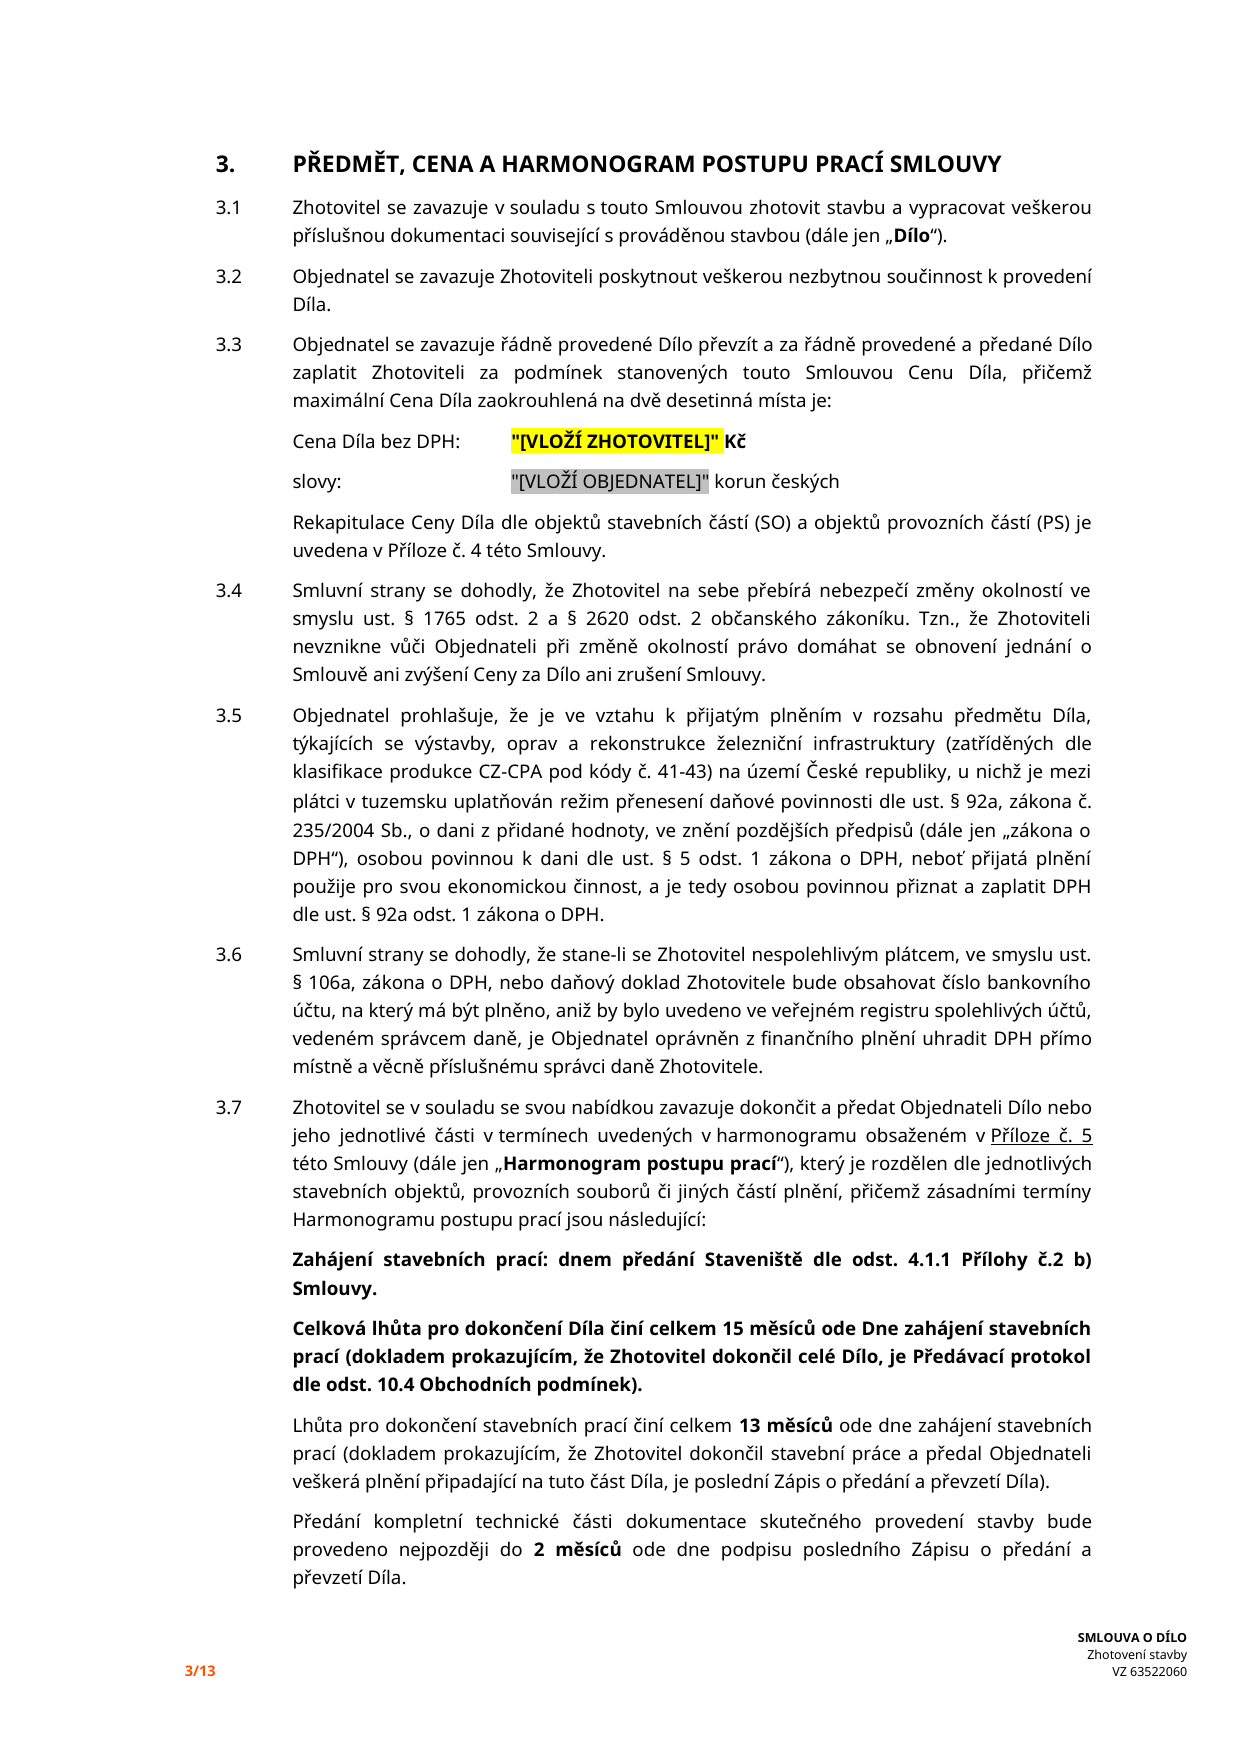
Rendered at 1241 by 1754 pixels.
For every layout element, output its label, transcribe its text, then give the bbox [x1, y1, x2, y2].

text Objednatel prohlašuje, že je ve vztahu k přijatým plněním v rozsahu předmětu Díla, týkajících se výstavby, oprav a rekonstrukce železniční infrastruktury (zatříděných dle klasifikace produkce CZ-CPA pod kódy č. 41-43) na území České republiky, u nichž je mezi plátci v tuzemsku uplatňován režim přenesení daňové povinnosti dle ust. § 92a, zákona č. 235/2004 Sb., o dani z přidané hodnoty, ve znění pozdějších předpisů (dále jen „zákona o DPH“), osobou povinnou k dani dle ust. § 5 odst. 1 zákona o DPH, neboť přijatá plnění použije pro svou ekonomickou činnost, a je tedy osobou povinnou přiznat a zaplatit DPH dle ust. § 92a odst. 1 zákona o DPH. [216, 702, 1093, 927]
text Zhotovitel se v souladu se svou nabídkou zavazuje dokončit a předat Objednateli Dílo nebo jeho jednotlivé části v termínech uvedených v harmonogramu obsaženém v Příloze č. 5 této Smlouvy (dále jen „Harmonogram postupu prací“), který je rozdělen dle jednotlivých stavebních objektů, provozních souborů či jiných částí plnění, přičemž zásadními termíny Harmonogramu postupu prací jsou následující: [216, 1094, 1093, 1232]
text Objednatel se zavazuje Zhotoviteli poskytnout veškerou nezbytnou součinnost k provedení Díla. [216, 263, 1093, 316]
text Lhůta pro dokončení stavebních prací činí celkem 13 měsíců ode dne zahájení stavebních prací (dokladem prokazujícím, že Zhotovitel dokončil stavební práce a předal Objednateli veškerá plnění připadající na tuto část Díla, je poslední Zápis o předání a převzetí Díla). [292, 1412, 1093, 1493]
text Předání kompletní technické části dokumentace skutečného provedení stavby bude provedeno nejpozději do 2 měsíců ode dne podpisu posledního Zápisu o předání a převzetí Díla. [292, 1508, 1093, 1590]
text Smluvní strany se dohodly, že stane-li se Zhotovitel nespolehlivým plátcem, ve smyslu ust. § 106a, zákona o DPH, nebo daňový doklad Zhotovitele bude obsahovat číslo bankovního účtu, na který má být plněno, aniž by bylo uvedeno ve veřejném registru spolehlivých účtů, vedeném správcem daně, je Objednatel oprávněn z finančního plnění uhradit DPH přímo místně a věcně příslušnému správci daně Zhotovitele. [216, 942, 1093, 1079]
text slovy: "[VLOŽÍ OBJEDNATEL]" korun českých [292, 468, 1093, 494]
text PŘEDMĚT, CENA A HARMONOGRAM POSTUPU PRACÍ SMLOUVY [216, 147, 1093, 179]
text Zahájení stavebních prací: dnem předání Staveniště dle odst. 4.1.1 Přílohy č.2 b) Smlouvy. [292, 1247, 1093, 1300]
text Celková lhůta pro dokončení Díla činí celkem 15 měsíců ode Dne zahájení stavebních prací (dokladem prokazujícím, že Zhotovitel dokončil celé Dílo, je Předávací protokol dle odst. 10.4 Obchodních podmínek). [292, 1315, 1093, 1397]
text Smluvní strany se dohodly, že Zhotovitel na sebe přebírá nebezpečí změny okolností ve smyslu ust. § 1765 odst. 2 a § 2620 odst. 2 občanského zákoníku. Tzn., že Zhotoviteli nevznikne vůči Objednateli při změně okolností právo domáhat se obnovení jednání o Smlouvě ani zvýšení Ceny za Dílo ani zrušení Smlouvy. [216, 578, 1093, 687]
text Cena Díla bez DPH: Kč [724, 428, 1093, 453]
text Rekapitulace Ceny Díla dle objektů stavebních částí (SO) a objektů provozních částí (PS) je uvedena v Příloze č. 4 této Smlouvy. [292, 509, 1093, 563]
text Cena Díla bez DPH: Kč [292, 428, 511, 453]
text Objednatel se zavazuje řádně provedené Dílo převzít a za řádně provedené a předané Dílo zaplatit Zhotoviteli za podmínek stanovených touto Smlouvou Cenu Díla, přičemž maximální Cena Díla zaokrouhlená na dvě desetinná místa je: [216, 331, 1093, 413]
text Zhotovitel se zavazuje v souladu s touto Smlouvou zhotovit stavbu a vypracovat veškerou příslušnou dokumentaci související s prováděnou stavbou (dále jen „Dílo“). [216, 194, 1093, 248]
